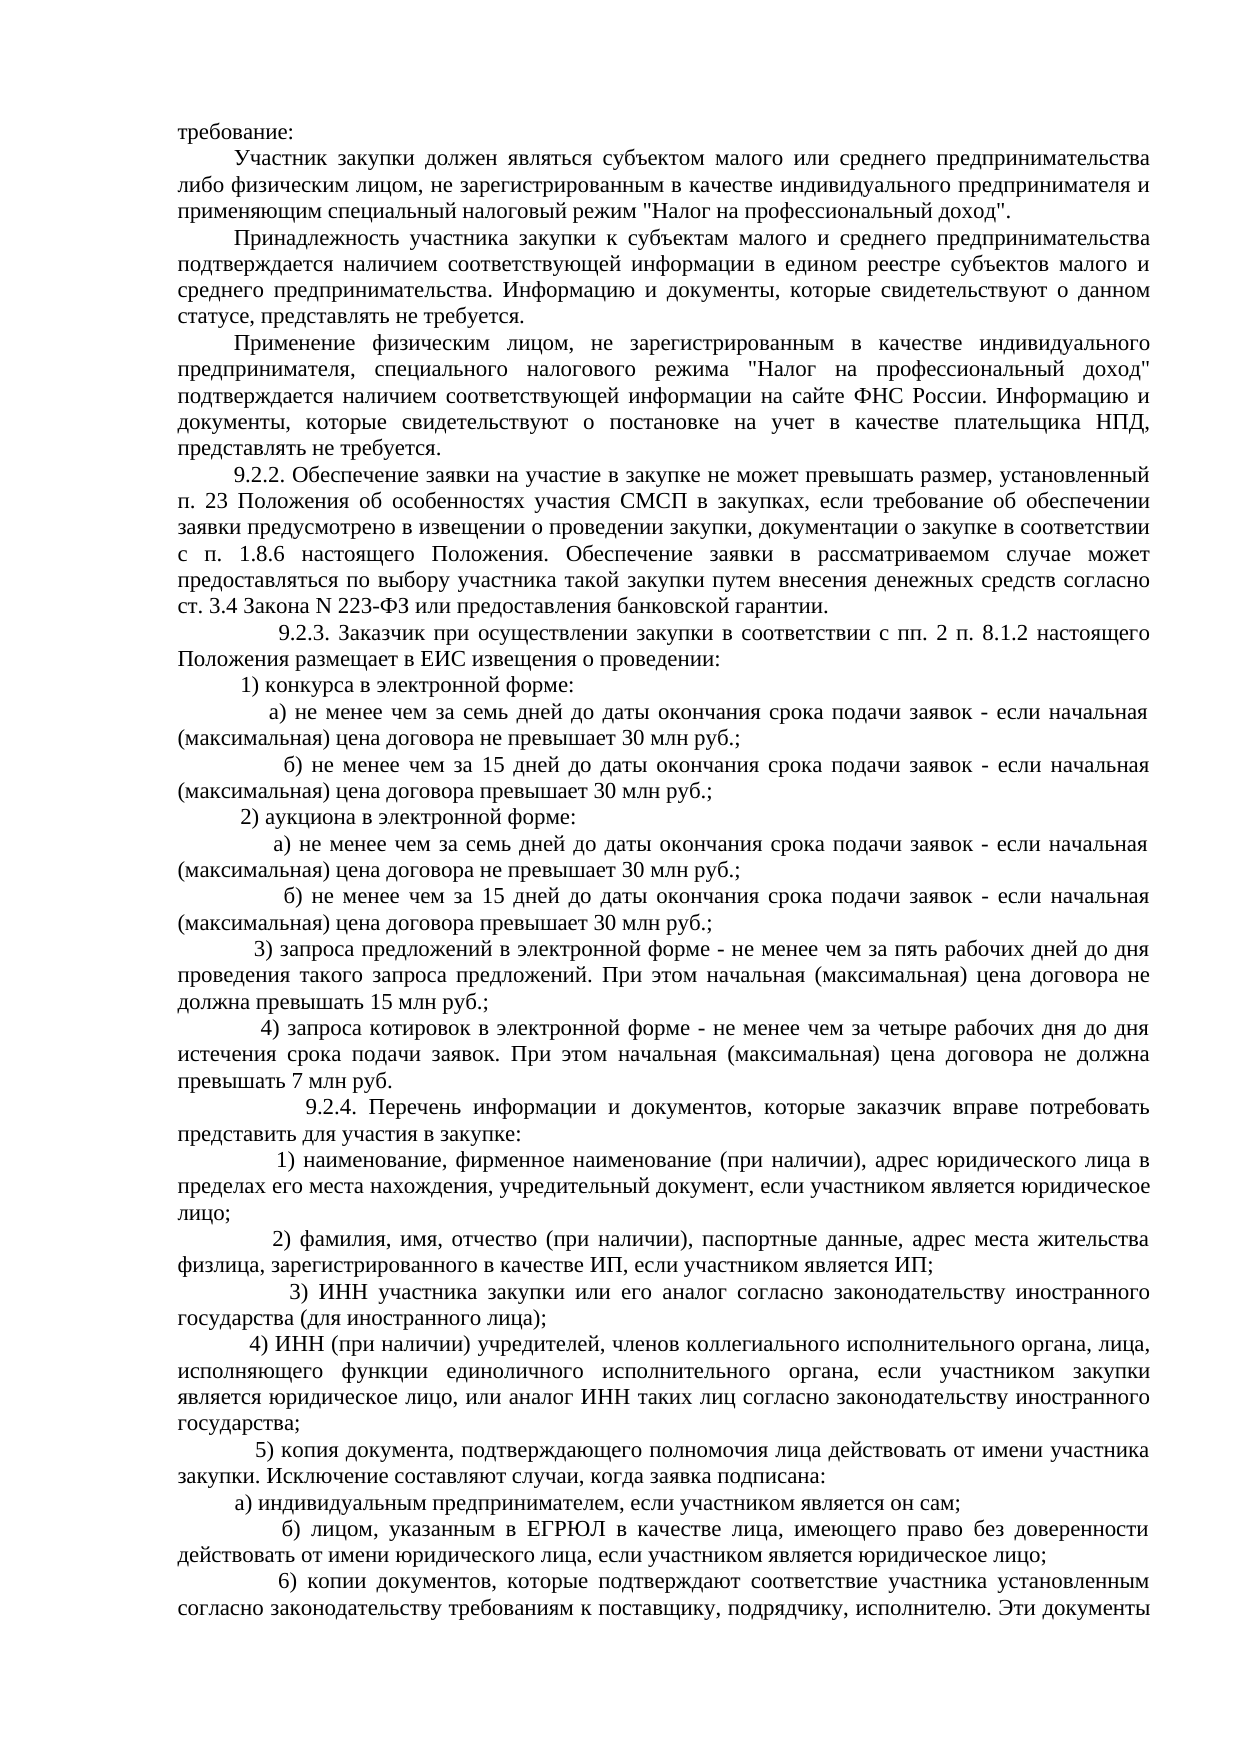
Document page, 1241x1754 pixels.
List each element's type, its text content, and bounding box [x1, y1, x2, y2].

text а) не менее чем за семь дней до даты окончания срока подачи заявок - если начальная (максимальная) цена договора не превышает 30 млн руб.; [177, 830, 1152, 882]
text 9.2.2. Обеспечение заявки на участие в закупке не может превышать размер, установленный п. 23 Положения об особенностях участия СМСП в закупках, если требование об обеспечении заявки предусмотрено в извещении о проведении закупки, документации о закупке в соответствии с п. 1.8.6 настоящего Положения. Обеспечение заявки в рассматриваемом случае может предоставляться по выбору участника такой закупки путем внесения денежных средств согласно ст. 3.4 Закона N 223-ФЗ или предоставления банковской гарантии. [177, 461, 1152, 619]
text 9.2.4. Перечень информации и документов, которые заказчик вправе потребовать представить для участия в закупке: [177, 1093, 1152, 1146]
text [177, 118, 1152, 144]
text б) не менее чем за 15 дней до даты окончания срока подачи заявок - если начальная (максимальная) цена договора превышает 30 млн руб.; [177, 751, 1152, 803]
text 4) ИНН (при наличии) учредителей, членов коллегиального исполнительного органа, лица, исполняющего функции единоличного исполнительного органа, если участником закупки является юридическое лицо, или аналог ИНН таких лиц согласно законодательству иностранного государства; [177, 1330, 1152, 1436]
text 1) конкурса в электронной форме: [177, 672, 1152, 698]
text 3) запроса предложений в электронной форме - не менее чем за пять рабочих дней до дня проведения такого запроса предложений. При этом начальная (максимальная) цена договора не должна превышать 15 млн руб.; [177, 935, 1152, 1014]
text 1) наименование, фирменное наименование (при наличии), адрес юридического лица в пределах его места нахождения, учредительный документ, если участником является юридическое лицо; [177, 1146, 1152, 1225]
text Принадлежность участника закупки к субъектам малого и среднего предпринимательства подтверждается наличием соответствующей информации в едином реестре субъектов малого и среднего предпринимательства. Информацию и документы, которые свидетельствуют о данном статусе, представлять не требуется. [177, 223, 1152, 329]
text 2) фамилия, имя, отчество (при наличии), паспортные данные, адрес места жительства физлица, зарегистрированного в качестве ИП, если участником является ИП; [177, 1225, 1152, 1278]
text Участник закупки должен являться субъектом малого или среднего предпринимательства либо физическим лицом, не зарегистрированным в качестве индивидуального предпринимателя и применяющим специальный налоговый режим "Налог на профессиональный доход". [177, 144, 1152, 223]
text 5) копия документа, подтверждающего полномочия лица действовать от имени участника закупки. Исключение составляют случаи, когда заявка подписана: [177, 1436, 1152, 1488]
text 4) запроса котировок в электронной форме - не менее чем за четыре рабочих дня до дня истечения срока подачи заявок. При этом начальная (максимальная) цена договора не должна превышать 7 млн руб. [177, 1014, 1152, 1093]
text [177, 1568, 1152, 1620]
text а) не менее чем за семь дней до даты окончания срока подачи заявок - если начальная (максимальная) цена договора не превышает 30 млн руб.; [177, 698, 1152, 751]
text 3) ИНН участника закупки или его аналог согласно законодательству иностранного государства (для иностранного лица); [177, 1278, 1152, 1330]
text а) индивидуальным предпринимателем, если участником является он сам; [177, 1488, 1152, 1515]
text 9.2.3. Заказчик при осуществлении закупки в соответствии с пп. 2 п. 8.1.2 настоящего Положения размещает в ЕИС извещения о проведении: [177, 619, 1152, 672]
text б) лицом, указанным в ЕГРЮЛ в качестве лица, имеющего право без доверенности действовать от имени юридического лица, если участником является юридическое лицо; [177, 1515, 1152, 1568]
text 2) аукциона в электронной форме: [177, 803, 1152, 830]
text Применение физическим лицом, не зарегистрированным в качестве индивидуального предпринимателя, специального налогового режима "Налог на профессиональный доход" подтверждается наличием соответствующей информации на сайте ФНС России. Информацию и документы, которые свидетельствуют о постановке на учет в качестве плательщика НПД, представлять не требуется. [177, 329, 1152, 461]
text б) не менее чем за 15 дней до даты окончания срока подачи заявок - если начальная (максимальная) цена договора превышает 30 млн руб.; [177, 882, 1152, 935]
